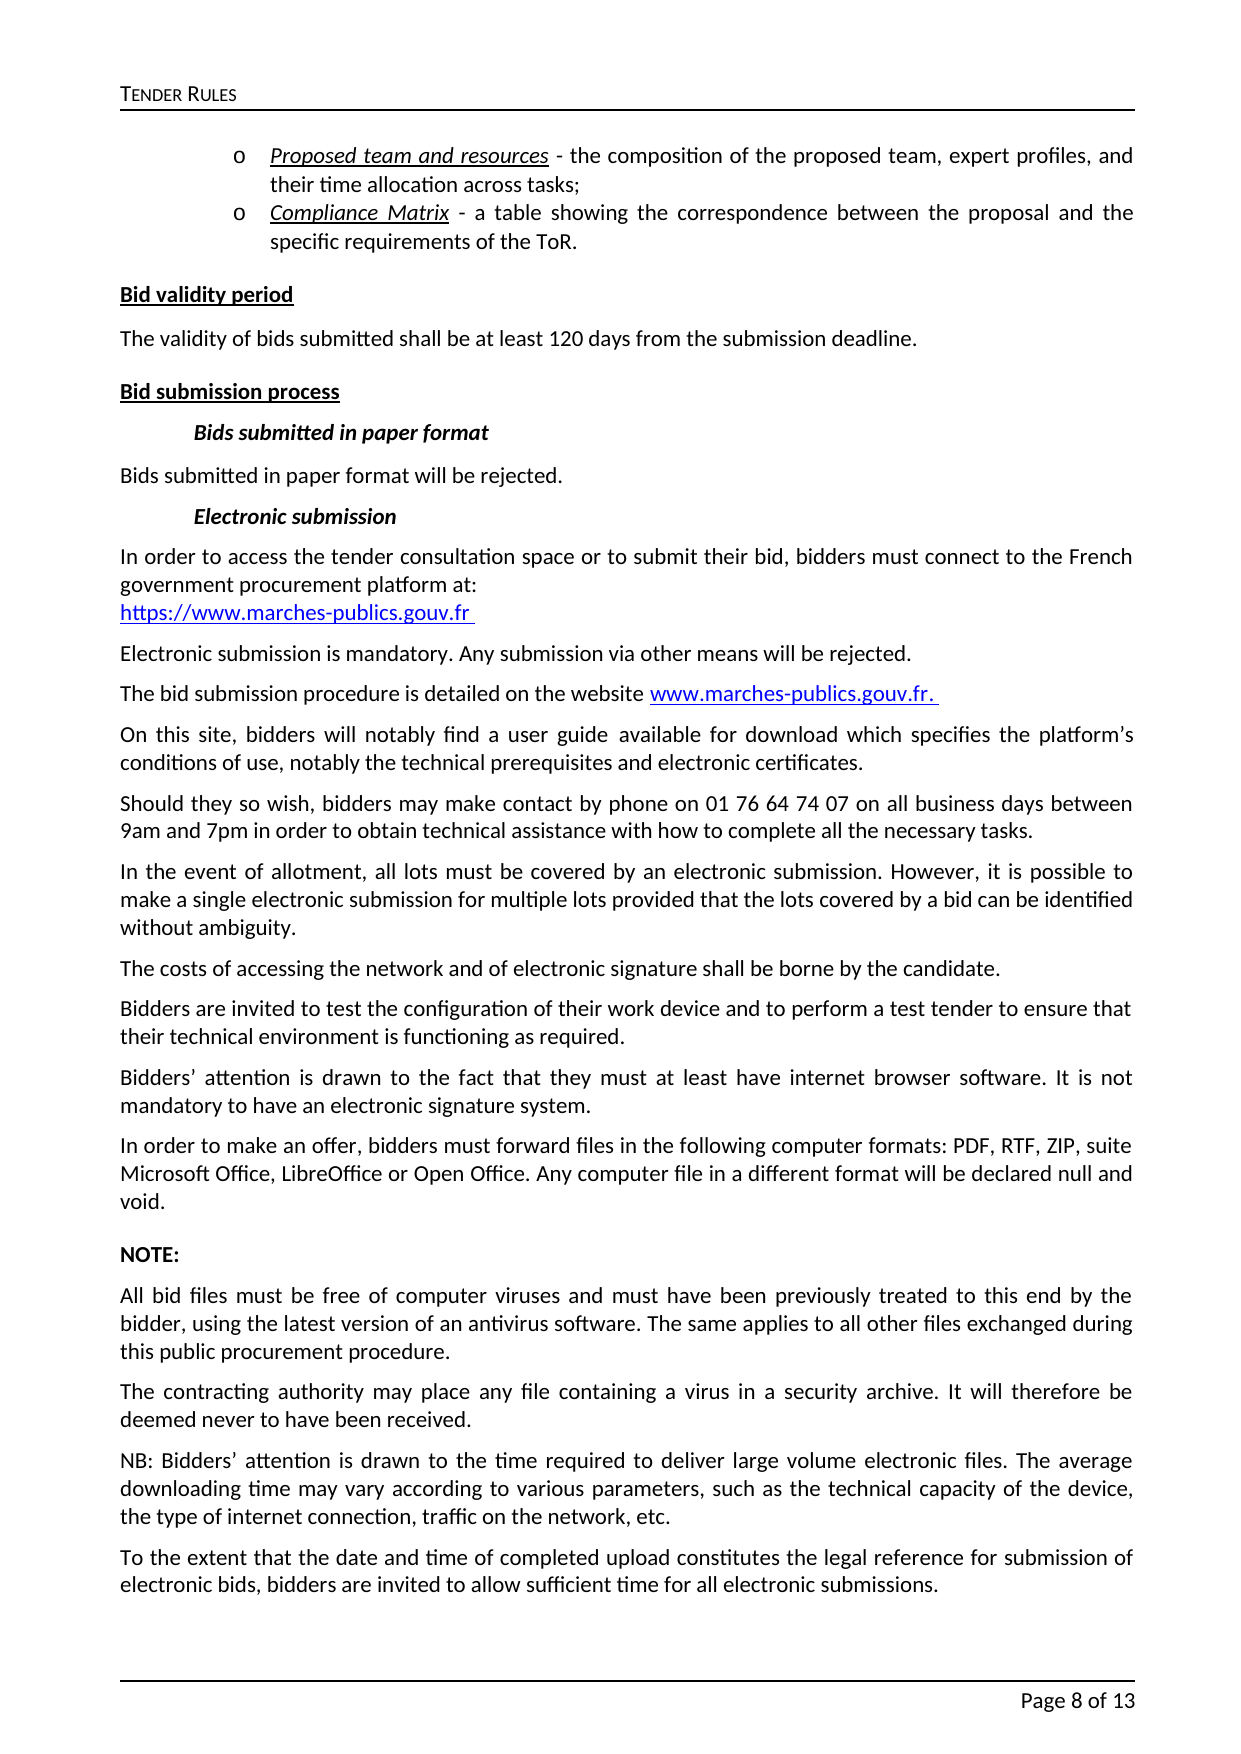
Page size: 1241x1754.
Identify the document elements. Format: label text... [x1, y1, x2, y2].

subtitle Bid validity period [120, 280, 1135, 308]
text The costs of accessing the network and of electronic signature shall be borne by the candidate. [120, 954, 1135, 982]
text Bidders are invited to test the configuration of their work device and to perform a test tender to ensure that their technical environment is functioning as required. [120, 994, 1135, 1050]
text The validity of bids submitted shall be at least 120 days from the submission deadline. [120, 321, 1135, 352]
text The bid submission procedure is detailed on the website www.marches-publics.gouv.fr. [120, 679, 1135, 708]
text The contracting authority may place any file containing a virus in a security archive. It will therefore be deemed never to have been received. [120, 1377, 1135, 1433]
text In the event of allotment, all lots must be covered by an electronic submission. However, it is possible to make a single electronic submission for multiple lots provided that the lots covered by a bid can be identified without ambiguity. [120, 857, 1135, 941]
text All bid files must be free of computer viruses and must have been previously treated to this end by the bidder, using the latest version of an antivirus software. The same applies to all other files exchanged during this public procurement procedure. [120, 1281, 1135, 1365]
subtitle Bid submission process [120, 377, 1135, 405]
subtitle Bids submitted in paper format [194, 418, 1135, 446]
list Compliance Matrix - a table showing the correspondence between the proposal and the specific requirements of the ToR. [232, 198, 1135, 255]
text Electronic submission is mandatory. Any submission via other means will be rejected. [120, 639, 1135, 667]
text Bids submitted in paper format will be rejected. [120, 458, 1135, 489]
list Proposed team and resources - the composition of the proposed team, expert profiles, and their time allocation across tasks; [232, 141, 1135, 198]
text In order to make an offer, bidders must forward files in the following computer formats: PDF, RTF, ZIP, suite Microsoft Office, LibreOffice or Open Office. Any computer file in a different format will be declared null and void. [120, 1131, 1135, 1215]
text https://www.marches-publics.gouv.fr [120, 598, 1135, 627]
text Should they so wish, bidders may make contact by phone on 01 76 64 74 07 on all business days between 9am and 7pm in order to obtain technical assistance with how to complete all the necessary tasks. [120, 789, 1135, 845]
text To the extent that the date and time of completed upload constitutes the legal reference for submission of electronic bids, bidders are invited to allow sufficient time for all electronic submissions. [120, 1543, 1135, 1599]
text Bidders’ attention is drawn to the fact that they must at least have internet browser software. It is not mandatory to have an electronic signature system. [120, 1063, 1135, 1119]
text In order to access the tender consultation space or to submit their bid, bidders must connect to the French government procurement platform at: [120, 542, 1135, 598]
text NB: Bidders’ attention is drawn to the time required to deliver large volume electronic files. The average downloading time may vary according to various parameters, such as the technical capacity of the device, the type of internet connection, traffic on the network, etc. [120, 1446, 1135, 1530]
text NOTE: [120, 1240, 1135, 1268]
subtitle Electronic submission [194, 502, 1135, 530]
text On this site, bidders will notably find a user guide available for download which specifies the platform’s conditions of use, notably the technical prerequisites and electronic certificates. [120, 720, 1135, 776]
